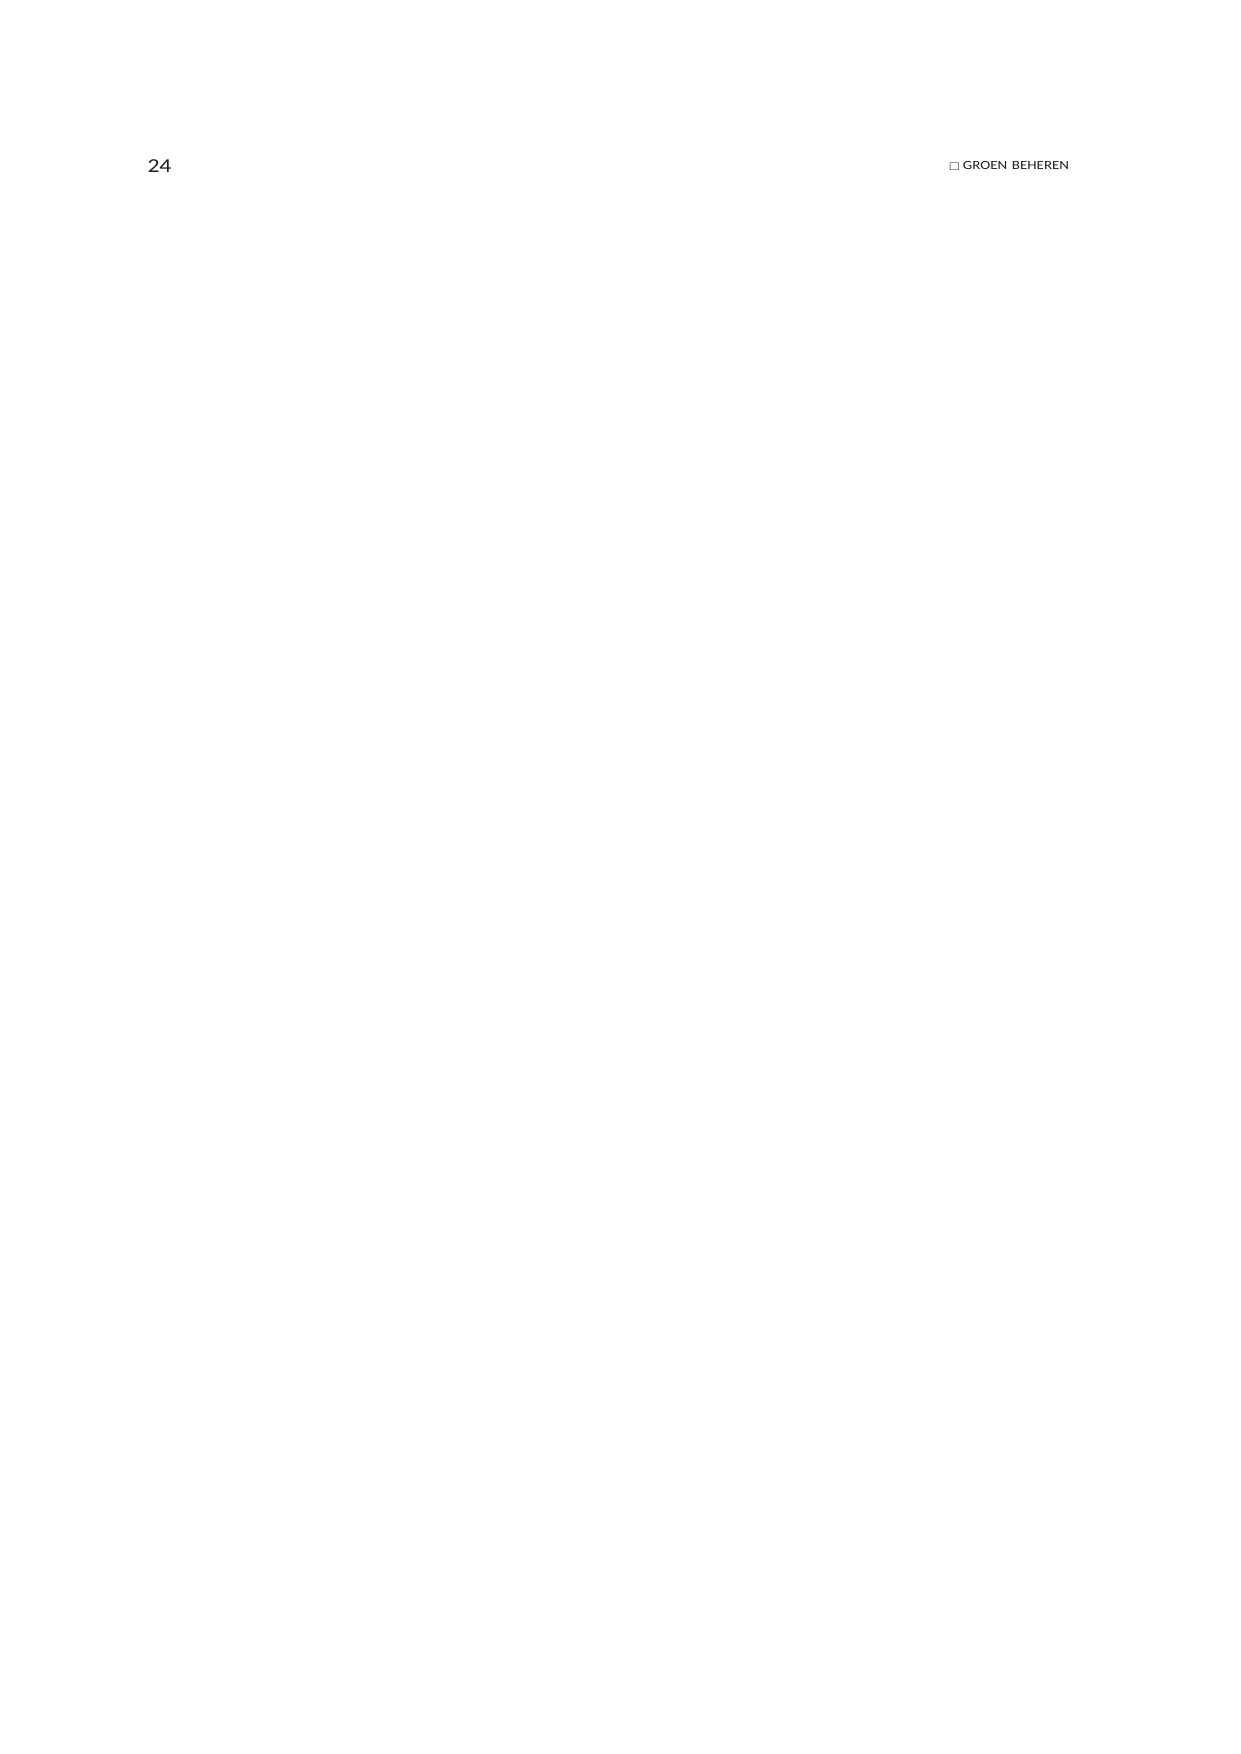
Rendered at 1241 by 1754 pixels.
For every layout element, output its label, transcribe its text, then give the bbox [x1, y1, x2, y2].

text 24 □ GROEN BEHEREN [147, 153, 1107, 177]
